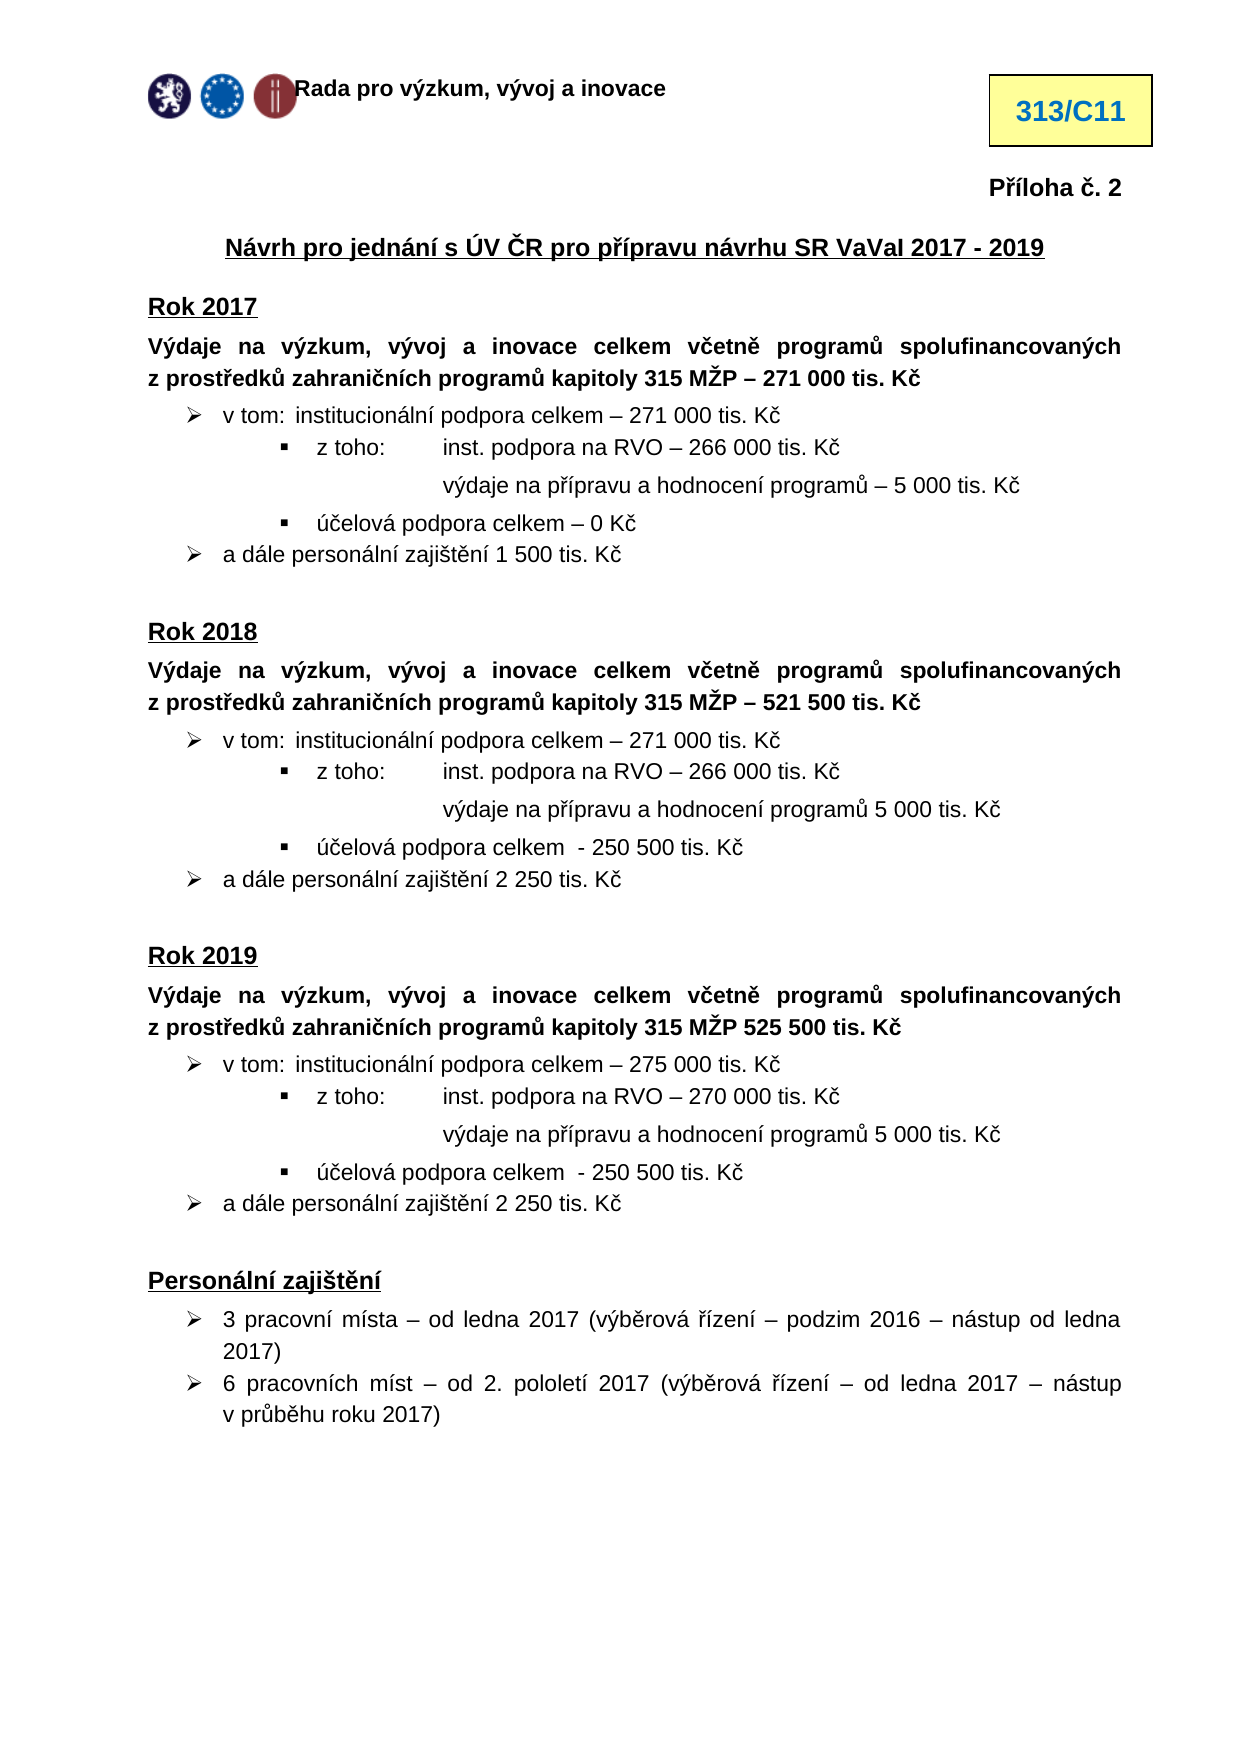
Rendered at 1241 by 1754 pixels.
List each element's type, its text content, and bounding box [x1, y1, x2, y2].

picture [147, 73, 298, 120]
list účelová podpora celkem - 250 500 tis. Kč [279, 1158, 1122, 1185]
list účelová podpora celkem – 0 Kč [279, 509, 1122, 536]
text Rok 2018 [148, 617, 1122, 645]
text Personální zajištění [148, 1266, 1122, 1294]
text Rok 2017 [148, 292, 1122, 321]
list 3 pracovní místa – od ledna 2017 (výběrová řízení – podzim 2016 – nástup od ledna 2017) [185, 1306, 1122, 1364]
list z toho: inst. podpora na RVO – 270 000 tis. Kč [279, 1083, 1122, 1109]
list 6 pracovních míst – od 2. pololetí 2017 (výběrová řízení – od ledna 2017 – nástup v průběhu roku 2017) [185, 1369, 1122, 1427]
list a dále personální zajištění 2 250 tis. Kč [185, 1190, 1122, 1216]
list v tom: institucionální podpora celkem – 271 000 tis. Kč [185, 727, 1122, 753]
text výdaje na přípravu a hodnocení programů 5 000 tis. Kč [148, 1121, 1122, 1147]
list v tom: institucionální podpora celkem – 271 000 tis. Kč [185, 402, 1122, 429]
list a dále personální zajištění 2 250 tis. Kč [185, 866, 1122, 892]
list v tom: institucionální podpora celkem – 275 000 tis. Kč [185, 1051, 1122, 1078]
text Příloha č. 2 [148, 173, 1122, 202]
text Výdaje na výzkum, vývoj a inovace celkem včetně programů spolufinancovaných z prostředků zahraničních programů kapitoly 315 MŽP 525 500 tis. Kč [148, 982, 1122, 1040]
list a dále personální zajištění 1 500 tis. Kč [185, 541, 1122, 567]
text výdaje na přípravu a hodnocení programů – 5 000 tis. Kč [148, 472, 1122, 498]
text Rok 2019 [148, 941, 1122, 970]
text Návrh pro jednání s ÚV ČR pro přípravu návrhu SR VaVaI 2017 - 2019 [148, 233, 1122, 261]
text výdaje na přípravu a hodnocení programů 5 000 tis. Kč [148, 796, 1122, 822]
text Výdaje na výzkum, vývoj a inovace celkem včetně programů spolufinancovaných z prostředků zahraničních programů kapitoly 315 MŽP – 521 500 tis. Kč [148, 657, 1122, 715]
text Výdaje na výzkum, vývoj a inovace celkem včetně programů spolufinancovaných z prostředků zahraničních programů kapitoly 315 MŽP – 271 000 tis. Kč [148, 333, 1122, 391]
list účelová podpora celkem - 250 500 tis. Kč [279, 834, 1122, 860]
list z toho: inst. podpora na RVO – 266 000 tis. Kč [279, 434, 1122, 460]
list z toho: inst. podpora na RVO – 266 000 tis. Kč [279, 758, 1122, 785]
